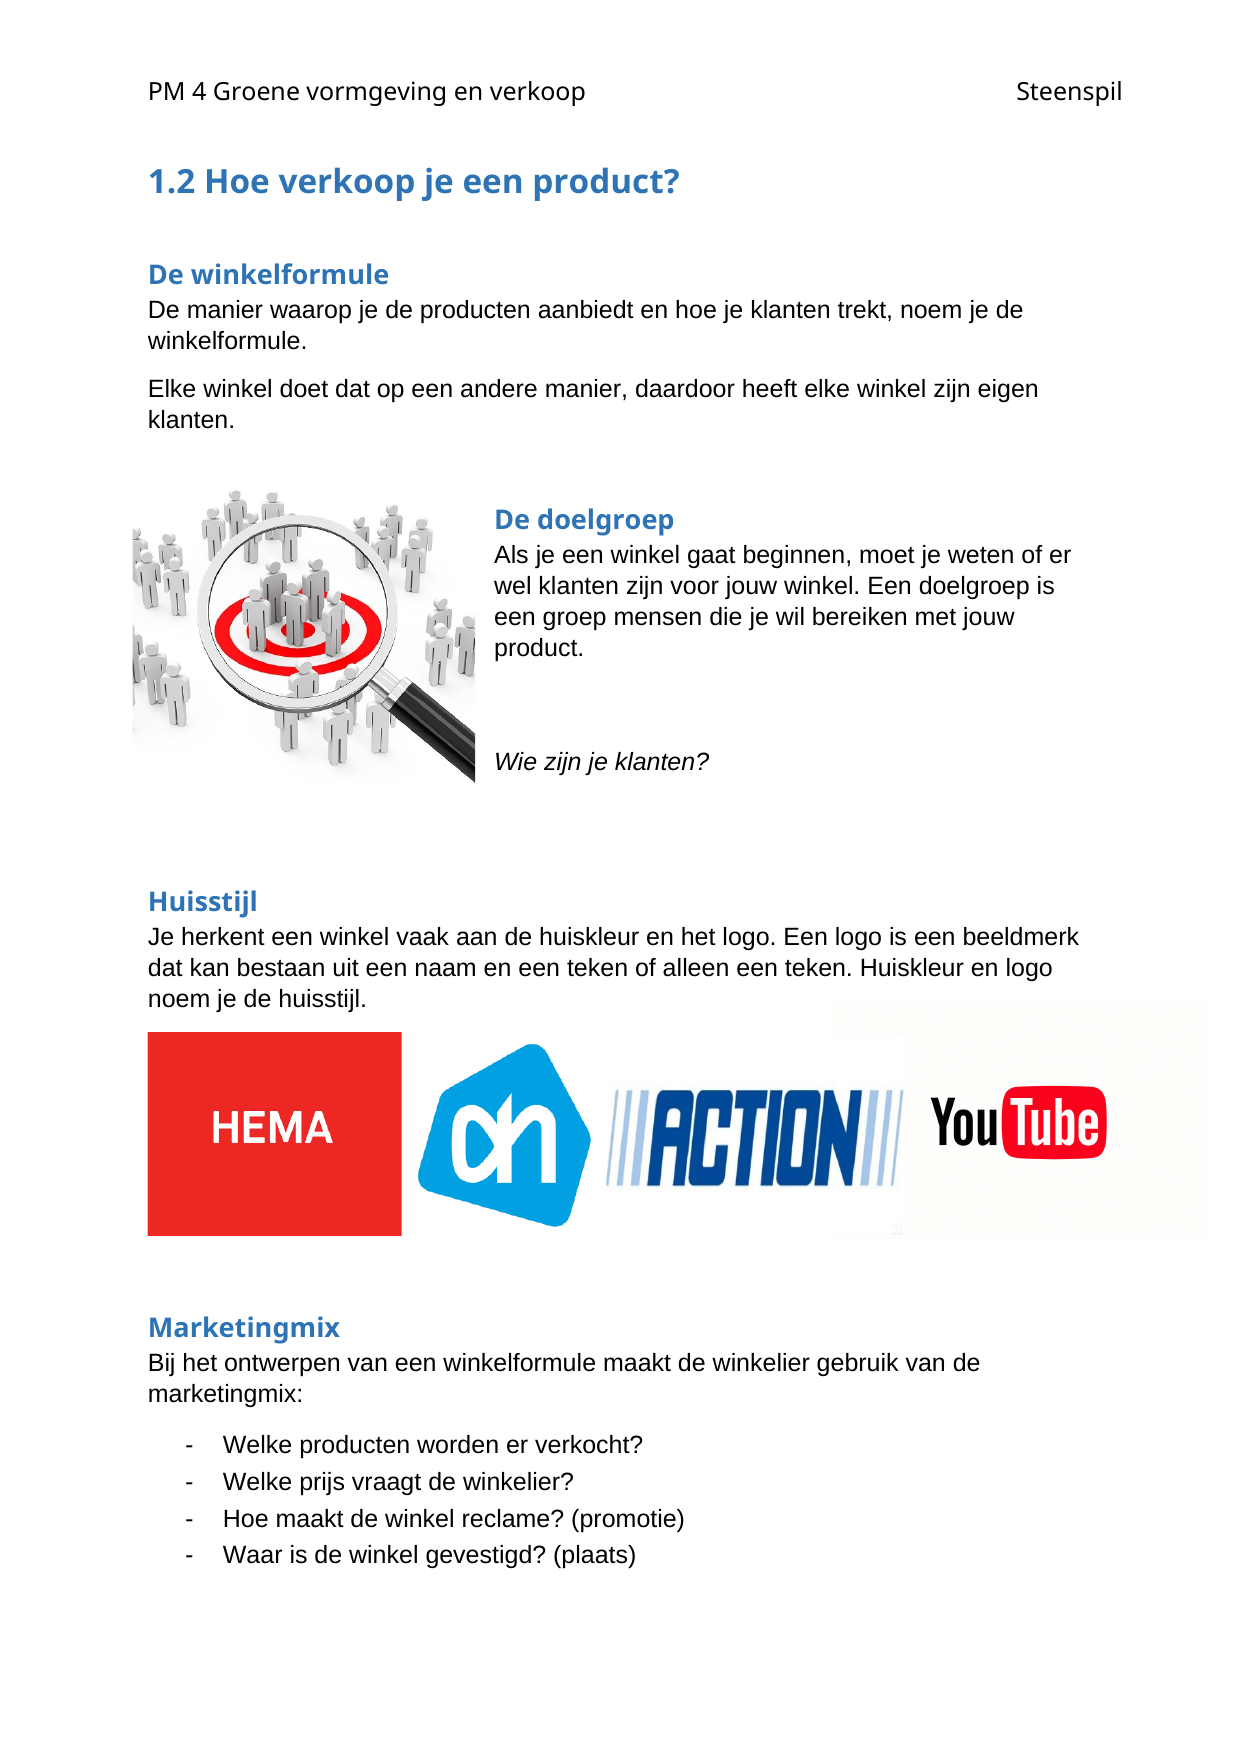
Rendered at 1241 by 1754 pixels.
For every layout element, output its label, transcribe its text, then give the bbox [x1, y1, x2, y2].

text Elke winkel doet dat op een andere manier, daardoor heeft elke winkel zijn eigen klanten. [148, 374, 1093, 433]
picture [132, 470, 476, 813]
picture [408, 1034, 600, 1236]
text Bij het ontwerpen van een winkelformule maakt de winkelier gebruik van de marketingmix: [148, 1348, 1093, 1408]
subtitle 1.2 Hoe verkoop je een product? De winkelformule [148, 158, 1093, 292]
subtitle Marketingmix [148, 1308, 1093, 1345]
text Je herkent een winkel vaak aan de huiskleur en het logo. Een logo is een beeldmerk dat kan bestaan uit een naam en een teken of alleen een teken. Huiskleur en logo noem je de huisstijl. [148, 922, 1093, 1013]
text Als je een winkel gaat beginnen, moet je weten of er wel klanten zijn voor jouw winkel. Een doelgroep is een groep mensen die je wil bereiken met jouw product. [476, 540, 1093, 727]
subtitle Huisstijl [148, 882, 1093, 919]
list Welke producten worden er verkocht? [185, 1427, 1093, 1461]
text Wie zijn je klanten? [476, 747, 1093, 776]
list Hoe maakt de winkel reclame? (promotie) [185, 1500, 1093, 1534]
list Welke prijs vraagt de winkelier? [185, 1463, 1093, 1497]
list Waar is de winkel gevestigd? (plaats) [185, 1537, 1093, 1571]
picture [147, 1032, 402, 1236]
picture [606, 1004, 1208, 1239]
subtitle De doelgroep [476, 500, 1093, 537]
text De manier waarop je de producten aanbiedt en hoe je klanten trekt, noem je de winkelformule. [148, 295, 1093, 355]
